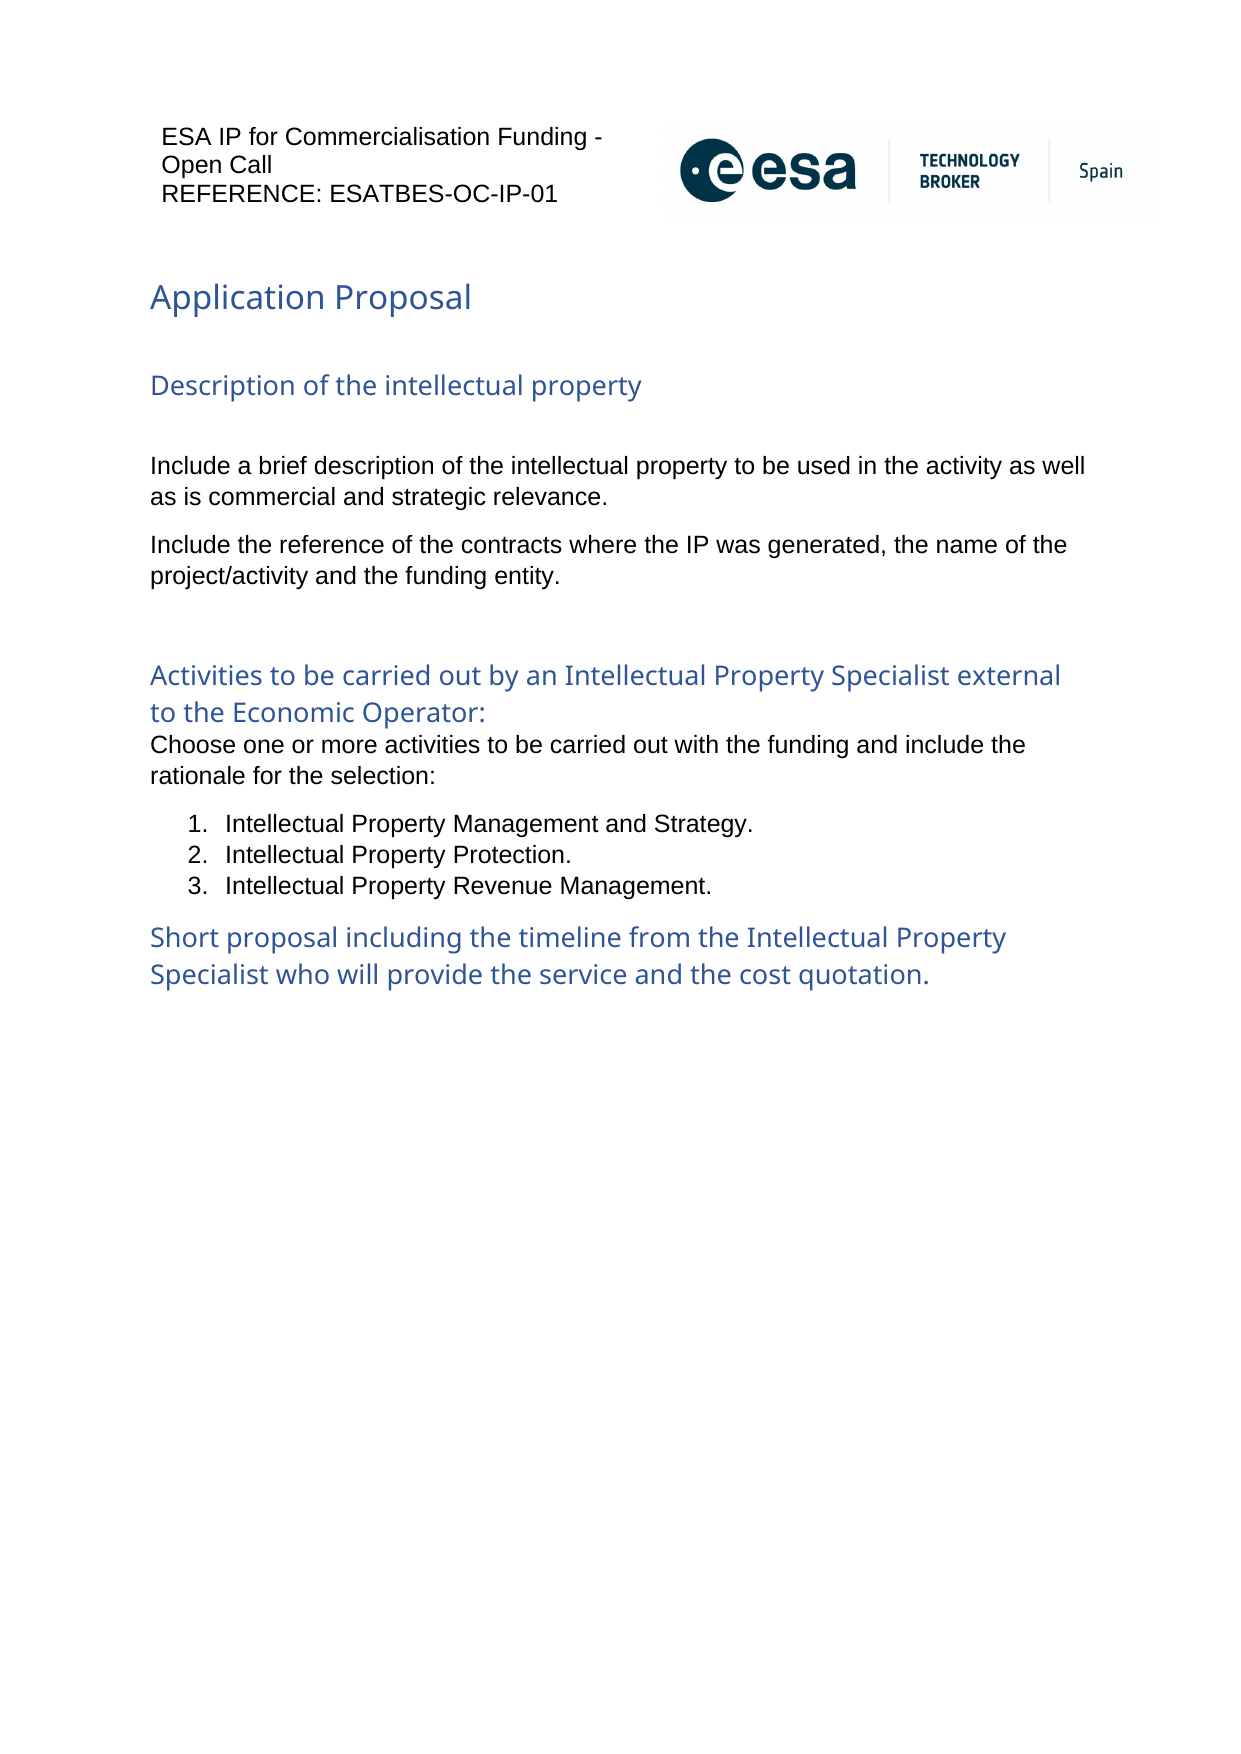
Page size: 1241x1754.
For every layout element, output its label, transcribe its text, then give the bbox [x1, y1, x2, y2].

subtitle Activities to be carried out by an Intellectual Property Specialist external to the Economic Operator: [150, 657, 1090, 730]
list Intellectual Property Management and Strategy. [187, 809, 1090, 838]
subtitle Short proposal including the timeline from the Intellectual Property Specialist who will provide the service and the cost quotation. [150, 919, 1090, 993]
list Intellectual Property Revenue Management. [187, 871, 1090, 900]
subtitle Application Proposal [150, 274, 1090, 319]
text Include the reference of the contracts where the IP was generated, the name of the project/activity and the funding entity. [150, 530, 1090, 590]
list Intellectual Property Protection. [187, 840, 1090, 869]
text Choose one or more activities to be carried out with the funding and include the rationale for the selection: [150, 730, 1090, 790]
text Include a brief description of the intellectual property to be used in the activity as well as is commercial and strategic relevance. [150, 451, 1090, 511]
picture [661, 121, 1158, 220]
subtitle Description of the intellectual property [150, 367, 1090, 404]
